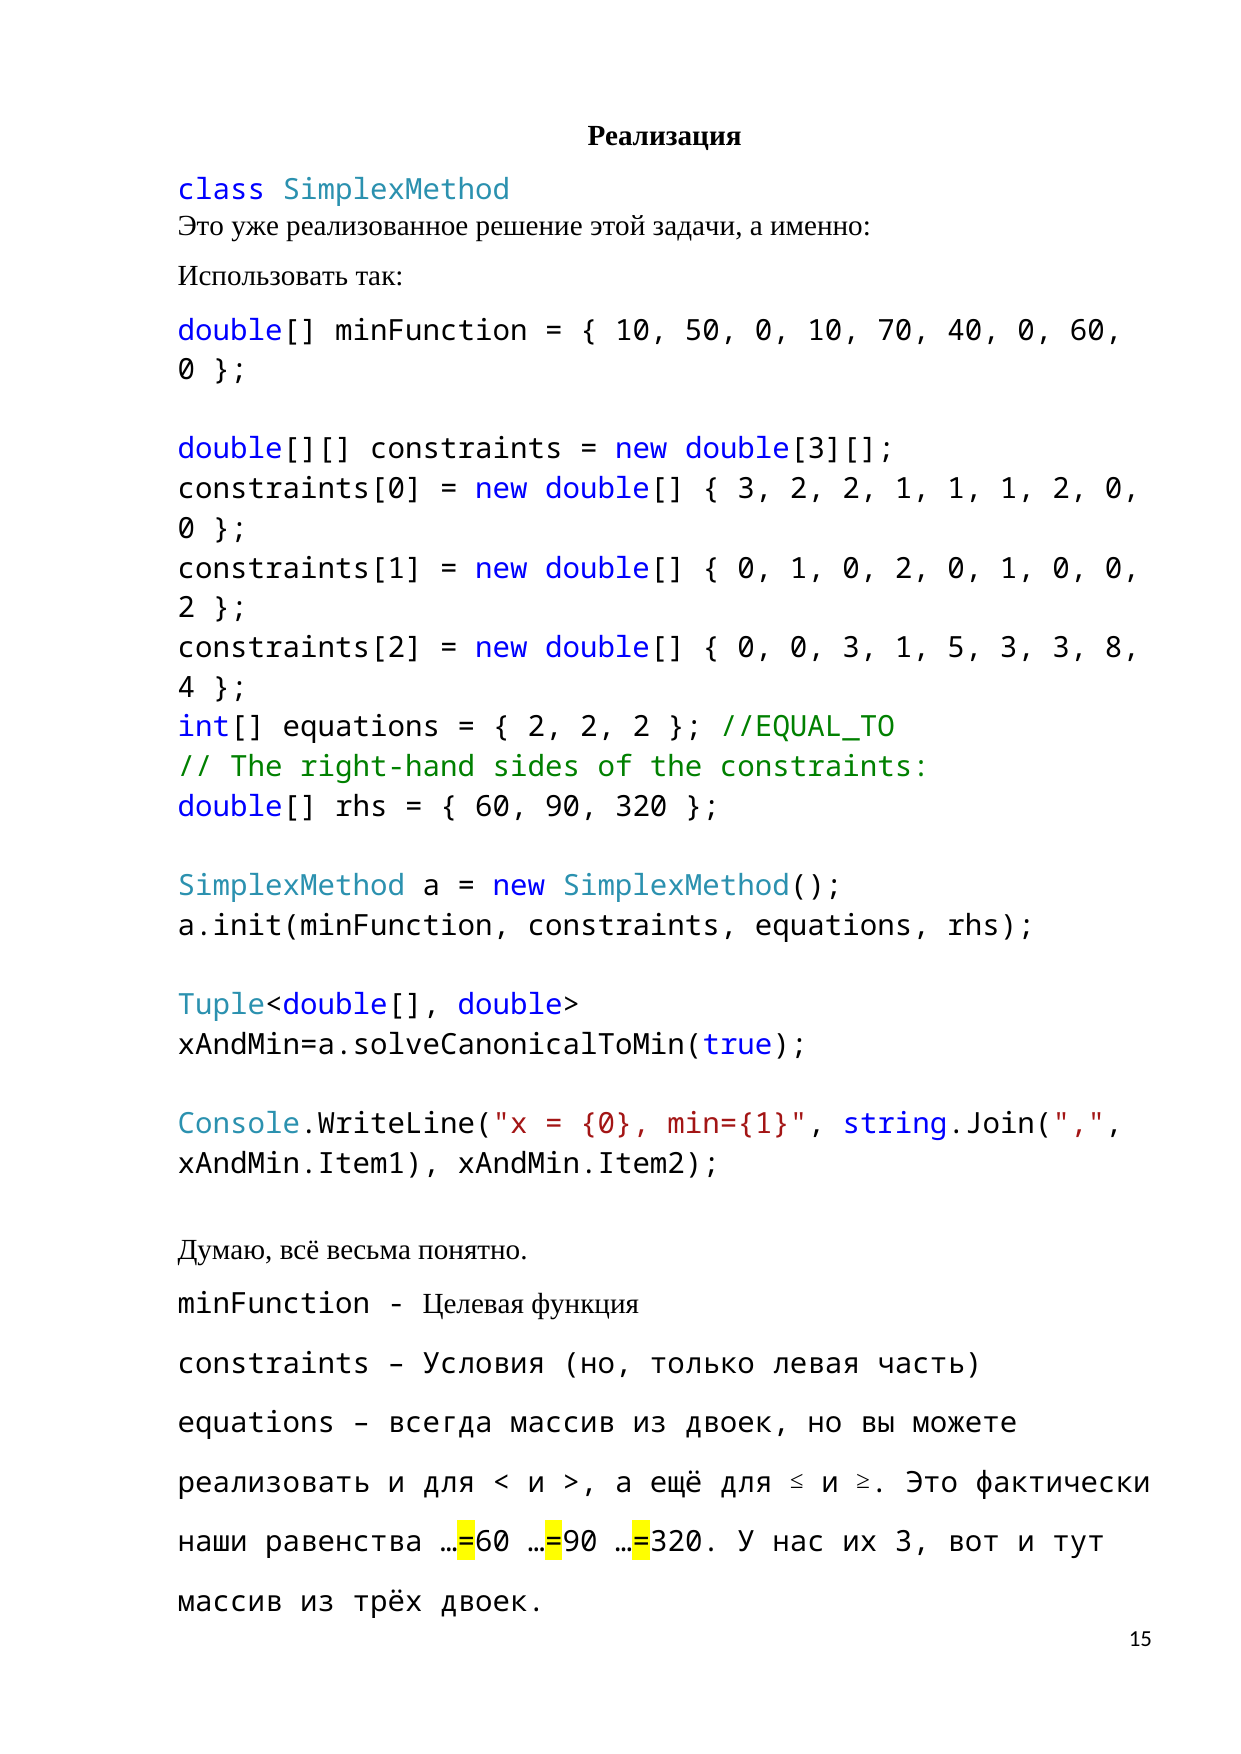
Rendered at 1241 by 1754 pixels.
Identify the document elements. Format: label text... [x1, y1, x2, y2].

text double[] minFunction = { 10, 50, 0, 10, 70, 40, 0, 60, 0 }; [177, 309, 1152, 388]
text equations – всегда массив из двоек, но вы можете реализовать и для < и >, а ещё для и . Это фактически наши равенства …=60 …=90 …=320. У нас их 3, вот и тут массив из трёх двоек. [177, 1401, 1152, 1619]
text Tuple<double[], double> xAndMin=a.solveCanonicalToMin(true); [177, 983, 1152, 1063]
text Думаю, всё весьма понятно. [177, 1232, 1152, 1266]
text Реализация [177, 118, 1152, 152]
text Это уже реализованное решение этой задачи, а именно: [177, 208, 1152, 242]
text SimplexMethod a = new SimplexMethod(); [177, 864, 1152, 904]
text constraints – Условия (но, только левая часть) [177, 1342, 1152, 1382]
text constraints[0] = new double[] { 3, 2, 2, 1, 1, 1, 2, 0, 0 }; [177, 467, 1152, 547]
text constraints[2] = new double[] { 0, 0, 3, 1, 5, 3, 3, 8, 4 }; [177, 626, 1152, 706]
text Console.WriteLine("x = {0}, min={1}", string.Join(",", xAndMin.Item1), xAndMin.Item2); [177, 1102, 1152, 1182]
text Использовать так: [177, 258, 1152, 292]
text double[][] constraints = new double[3][]; [177, 428, 1152, 467]
text // The right-hand sides of the constraints: [177, 745, 1152, 785]
text class SimplexMethod [177, 168, 1152, 208]
text a.init(minFunction, constraints, equations, rhs); [177, 904, 1152, 944]
text constraints[1] = new double[] { 0, 1, 0, 2, 0, 1, 0, 0, 2 }; [177, 547, 1152, 626]
text double[] rhs = { 60, 90, 320 }; [177, 785, 1152, 825]
text minFunction - Целевая функция [177, 1282, 1152, 1322]
text int[] equations = { 2, 2, 2 }; //EQUAL_TO [177, 706, 1152, 745]
